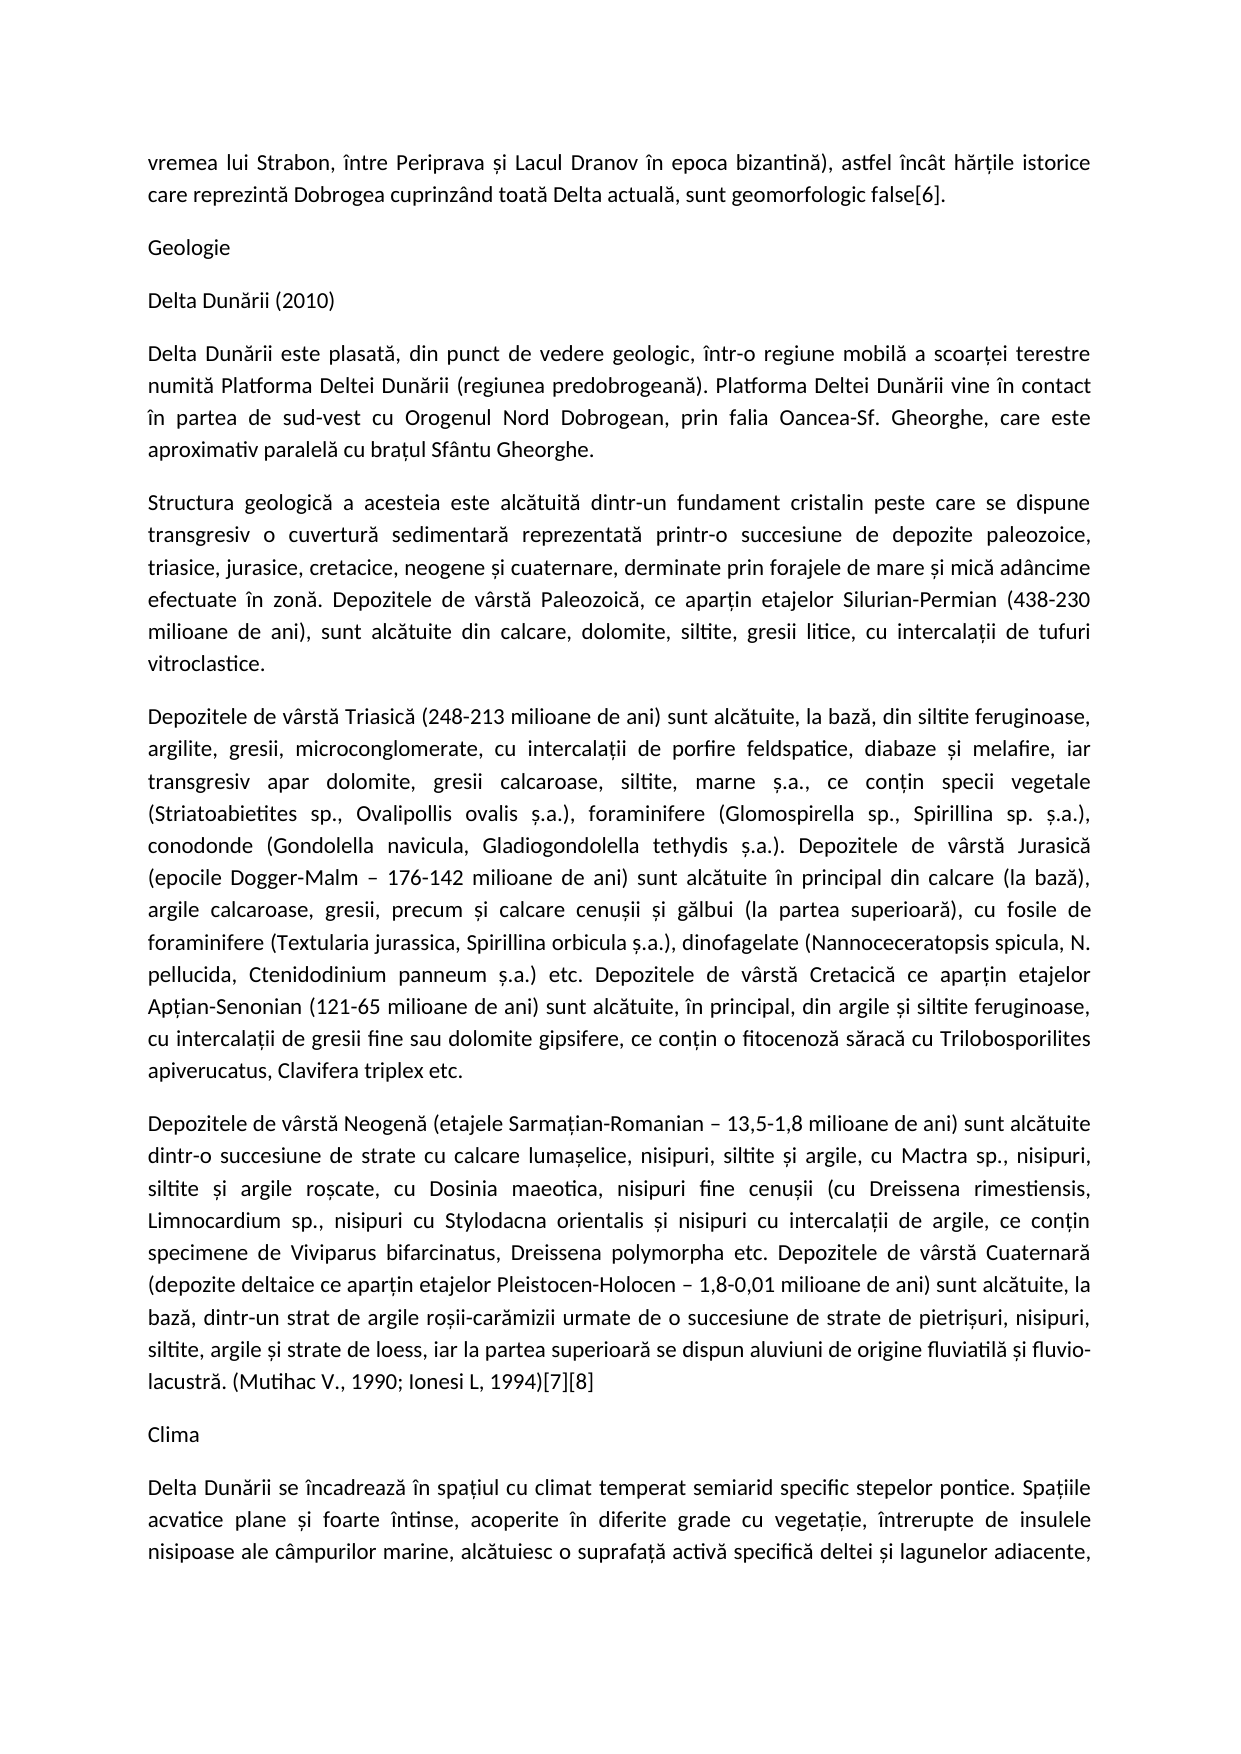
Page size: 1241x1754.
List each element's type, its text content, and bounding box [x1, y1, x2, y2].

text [148, 148, 1093, 208]
text Structura geologică a acesteia este alcătuită dintr-un fundament cristalin peste care se dispune transgresiv o cuvertură sedimentară reprezentată printr-o succesiune de depozite paleozoice, triasice, jurasice, cretacice, neogene și cuaternare, derminate prin forajele de mare și mică adâncime efectuate în zonă. Depozitele de vârstă Paleozoică, ce aparțin etajelor Silurian-Permian (438-230 milioane de ani), sunt alcătuite din calcare, dolomite, siltite, gresii litice, cu intercalații de tufuri vitroclastice. [148, 488, 1093, 677]
text Clima [148, 1420, 1093, 1448]
text Depozitele de vârstă Triasică (248-213 milioane de ani) sunt alcătuite, la bază, din siltite feruginoase, argilite, gresii, microconglomerate, cu intercalații de porfire feldspatice, diabaze și melafire, iar transgresiv apar dolomite, gresii calcaroase, siltite, marne ș.a., ce conțin specii vegetale (Striatoabietites sp., Ovalipollis ovalis ș.a.), foraminifere (Glomospirella sp., Spirillina sp. ș.a.), conodonde (Gondolella navicula, Gladiogondolella tethydis ș.a.). Depozitele de vârstă Jurasică (epocile Dogger-Malm – 176-142 milioane de ani) sunt alcătuite în principal din calcare (la bază), argile calcaroase, gresii, precum și calcare cenușii și gălbui (la partea superioară), cu fosile de foraminifere (Textularia jurassica, Spirillina orbicula ș.a.), dinofagelate (Nannoceceratopsis spicula, N. pellucida, Ctenidodinium panneum ș.a.) etc. Depozitele de vârstă Cretacică ce aparțin etajelor Apțian-Senonian (121-65 milioane de ani) sunt alcătuite, în principal, din argile și siltite feruginoase, cu intercalații de gresii fine sau dolomite gipsifere, ce conțin o fitocenoză săracă cu Trilobosporilites apiverucatus, Clavifera triplex etc. [148, 702, 1093, 1084]
text Delta Dunării este plasată, din punct de vedere geologic, într-o regiune mobilă a scoarței terestre numită Platforma Deltei Dunării (regiunea predobrogeană). Platforma Deltei Dunării vine în contact în partea de sud-vest cu Orogenul Nord Dobrogean, prin falia Oancea-Sf. Gheorghe, care este aproximativ paralelă cu brațul Sfântu Gheorghe. [148, 339, 1093, 463]
text Delta Dunării (2010) [148, 286, 1093, 314]
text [148, 1473, 1093, 1565]
text Geologie [148, 233, 1093, 261]
text Depozitele de vârstă Neogenă (etajele Sarmațian-Romanian – 13,5-1,8 milioane de ani) sunt alcătuite dintr-o succesiune de strate cu calcare lumașelice, nisipuri, siltite și argile, cu Mactra sp., nisipuri, siltite și argile roșcate, cu Dosinia maeotica, nisipuri fine cenușii (cu Dreissena rimestiensis, Limnocardium sp., nisipuri cu Stylodacna orientalis și nisipuri cu intercalații de argile, ce conțin specimene de Viviparus bifarcinatus, Dreissena polymorpha etc. Depozitele de vârstă Cuaternară (depozite deltaice ce aparțin etajelor Pleistocen-Holocen – 1,8-0,01 milioane de ani) sunt alcătuite, la bază, dintr-un strat de argile roșii-carămizii urmate de o succesiune de strate de pietrișuri, nisipuri, siltite, argile și strate de loess, iar la partea superioară se dispun aluviuni de origine fluviatilă și fluvio-lacustră. (Mutihac V., 1990; Ionesi L, 1994)[7][8] [148, 1109, 1093, 1395]
